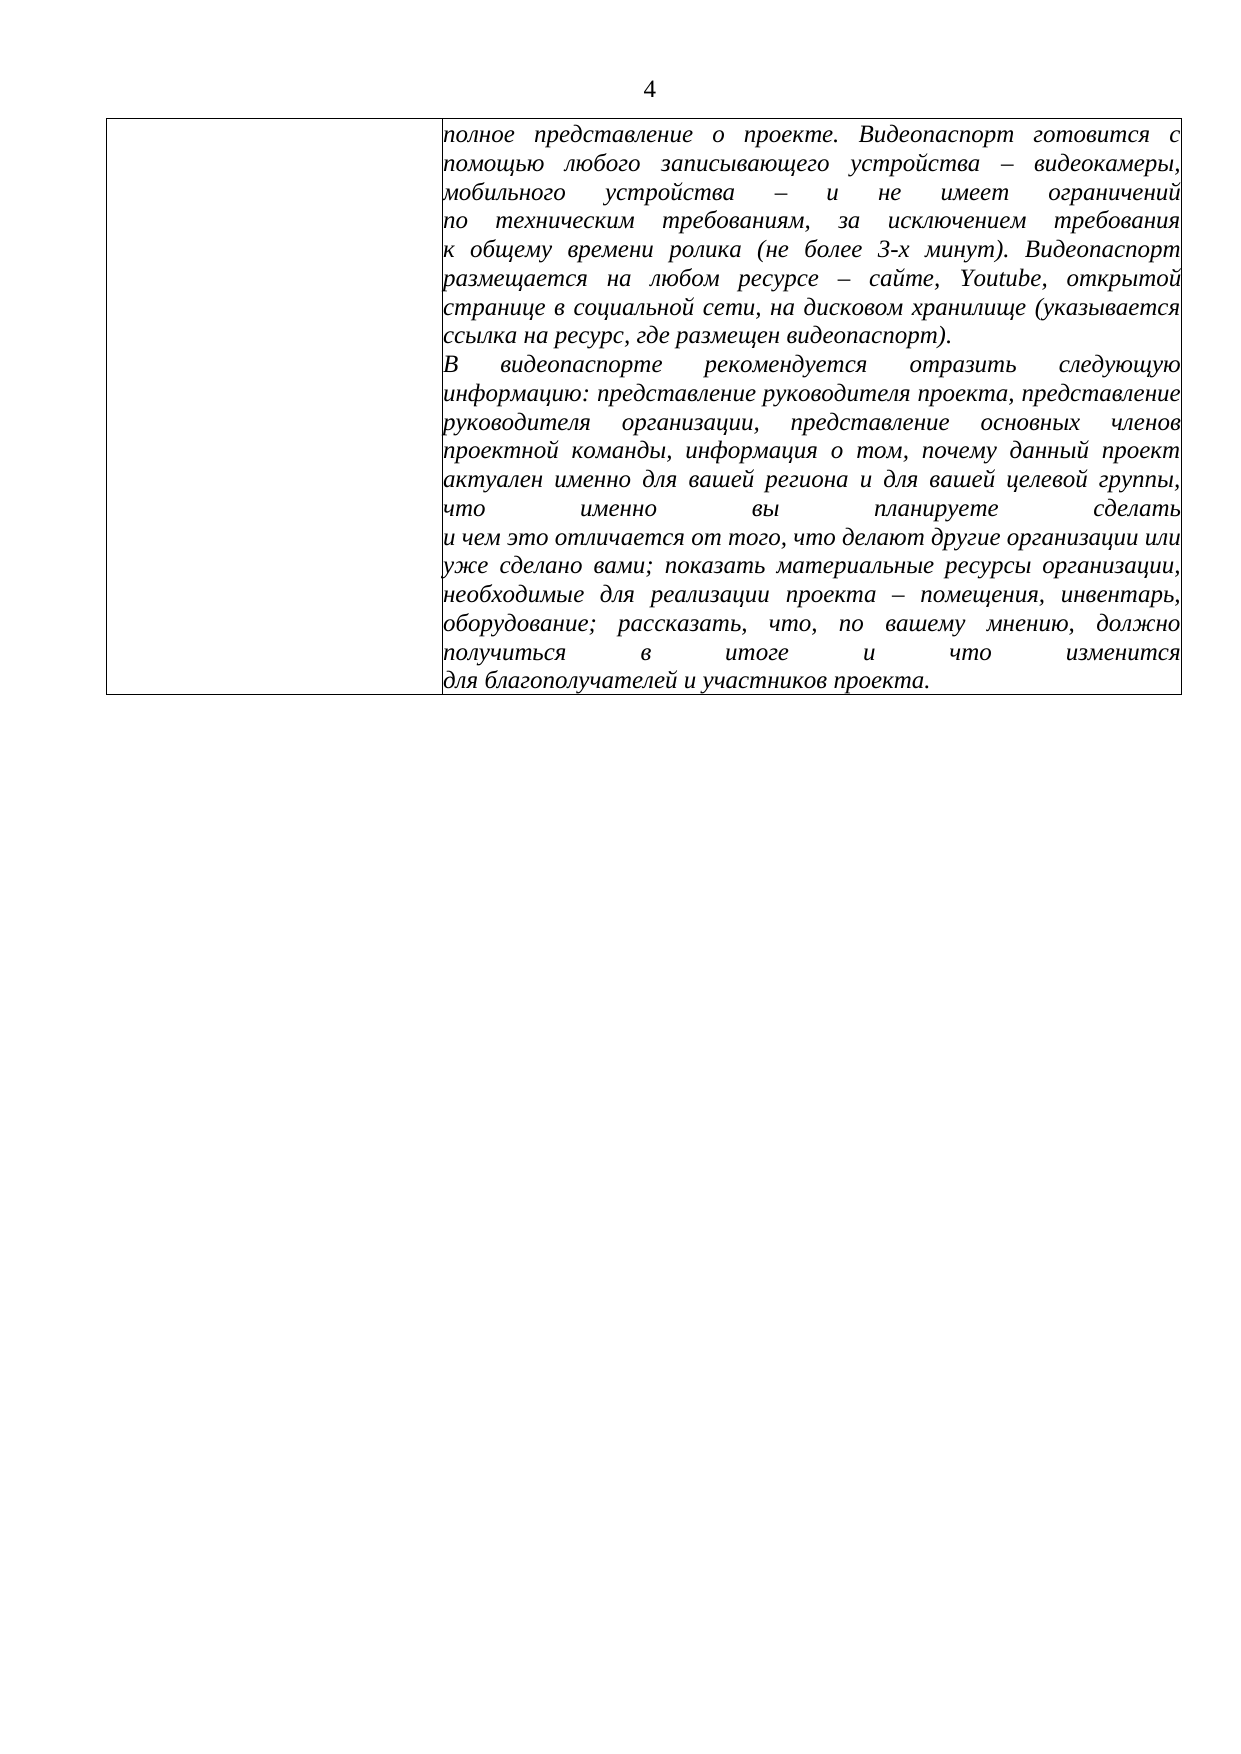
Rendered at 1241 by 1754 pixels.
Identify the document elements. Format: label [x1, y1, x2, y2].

table_cell [107, 119, 442, 694]
table_cell [443, 119, 1181, 694]
